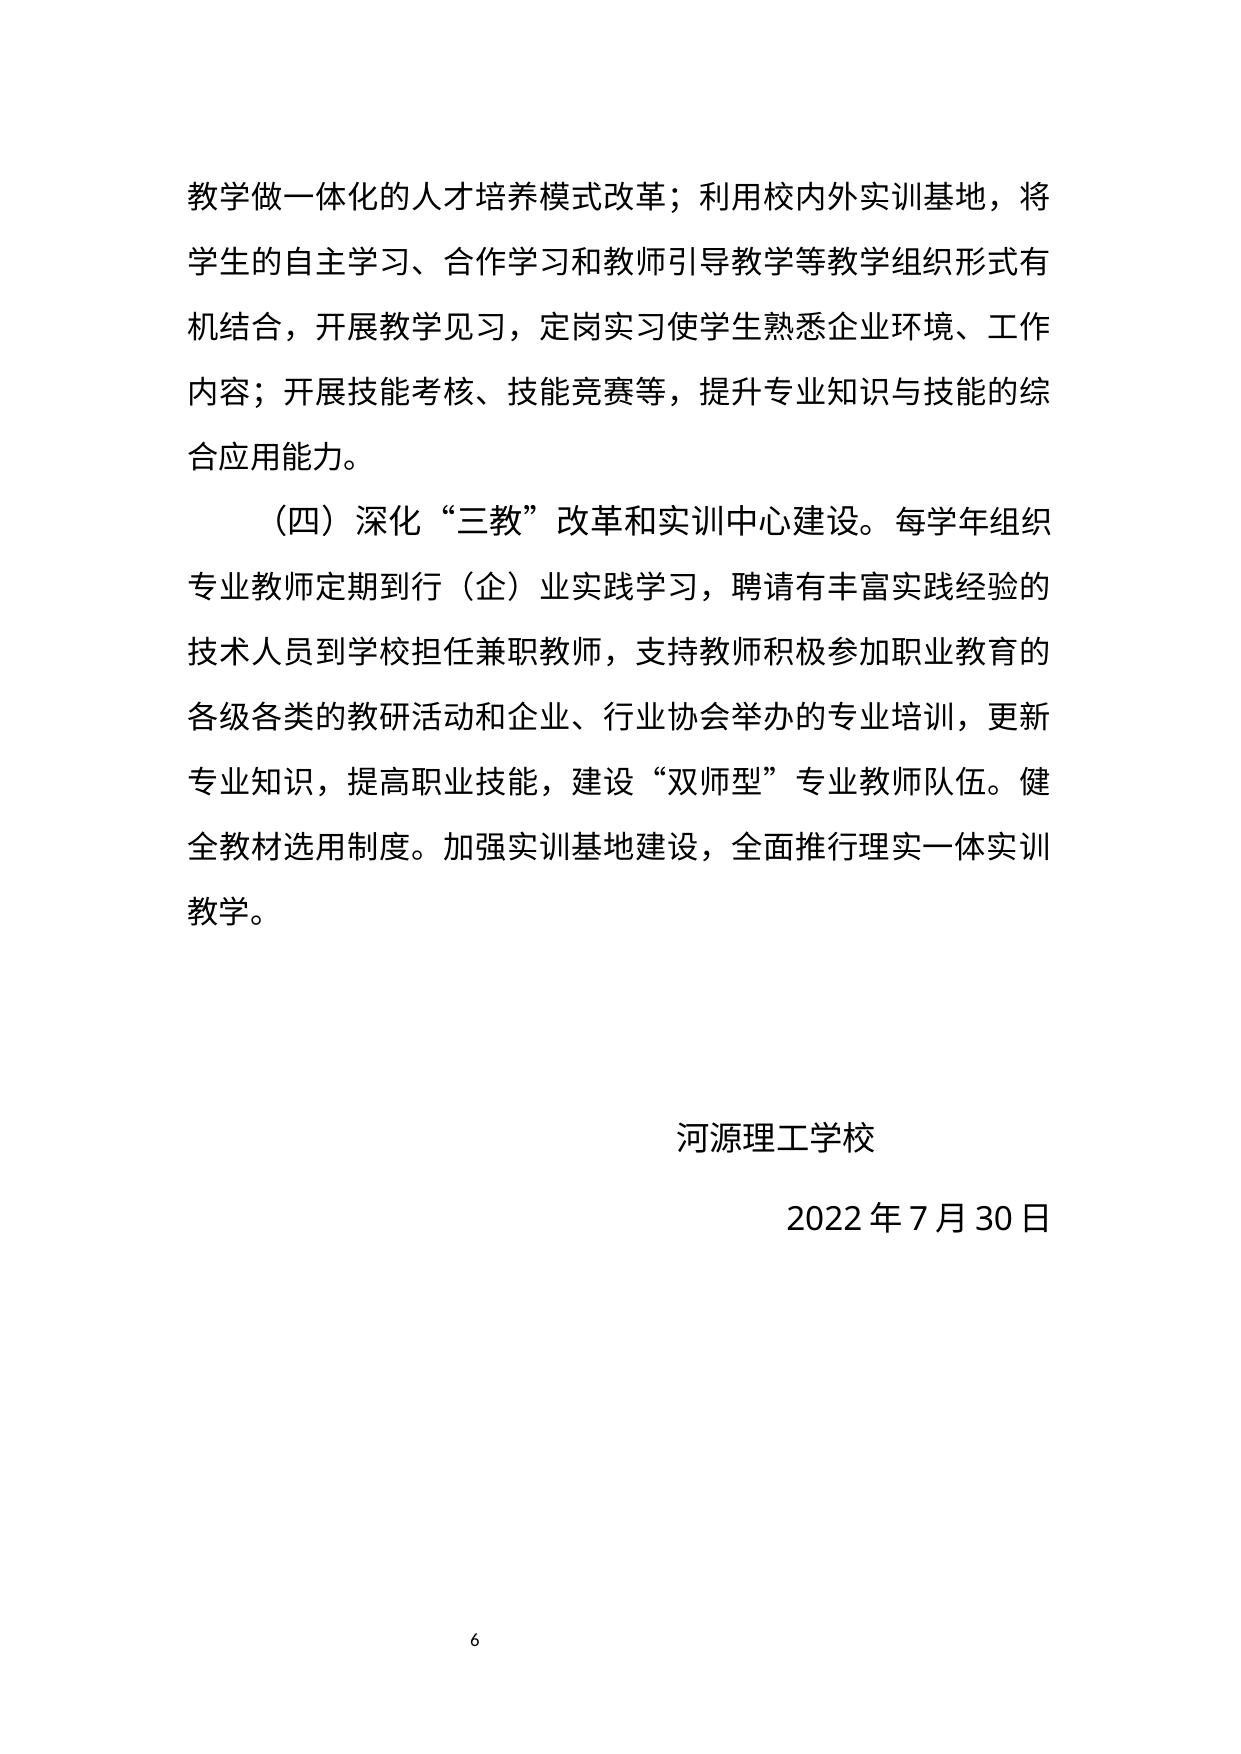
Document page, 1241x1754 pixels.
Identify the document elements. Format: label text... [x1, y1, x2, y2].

text 河源理工学校 [187, 1103, 1053, 1168]
text 2022年7月30日 [187, 1184, 1053, 1249]
text （四）深化“三教”改革和实训中心建设。每学年组织专业教师定期到行（企）业实践学习，聘请有丰富实践经验的技术人员到学校担任兼职教师，支持教师积极参加职业教育的各级各类的教研活动和企业、行业协会举办的专业培训，更新专业知识，提高职业技能，建设“双师型”专业教师队伍。健全教材选用制度。加强实训基地建设，全面推行理实一体实训教学。 [187, 487, 1053, 942]
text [187, 162, 1053, 487]
